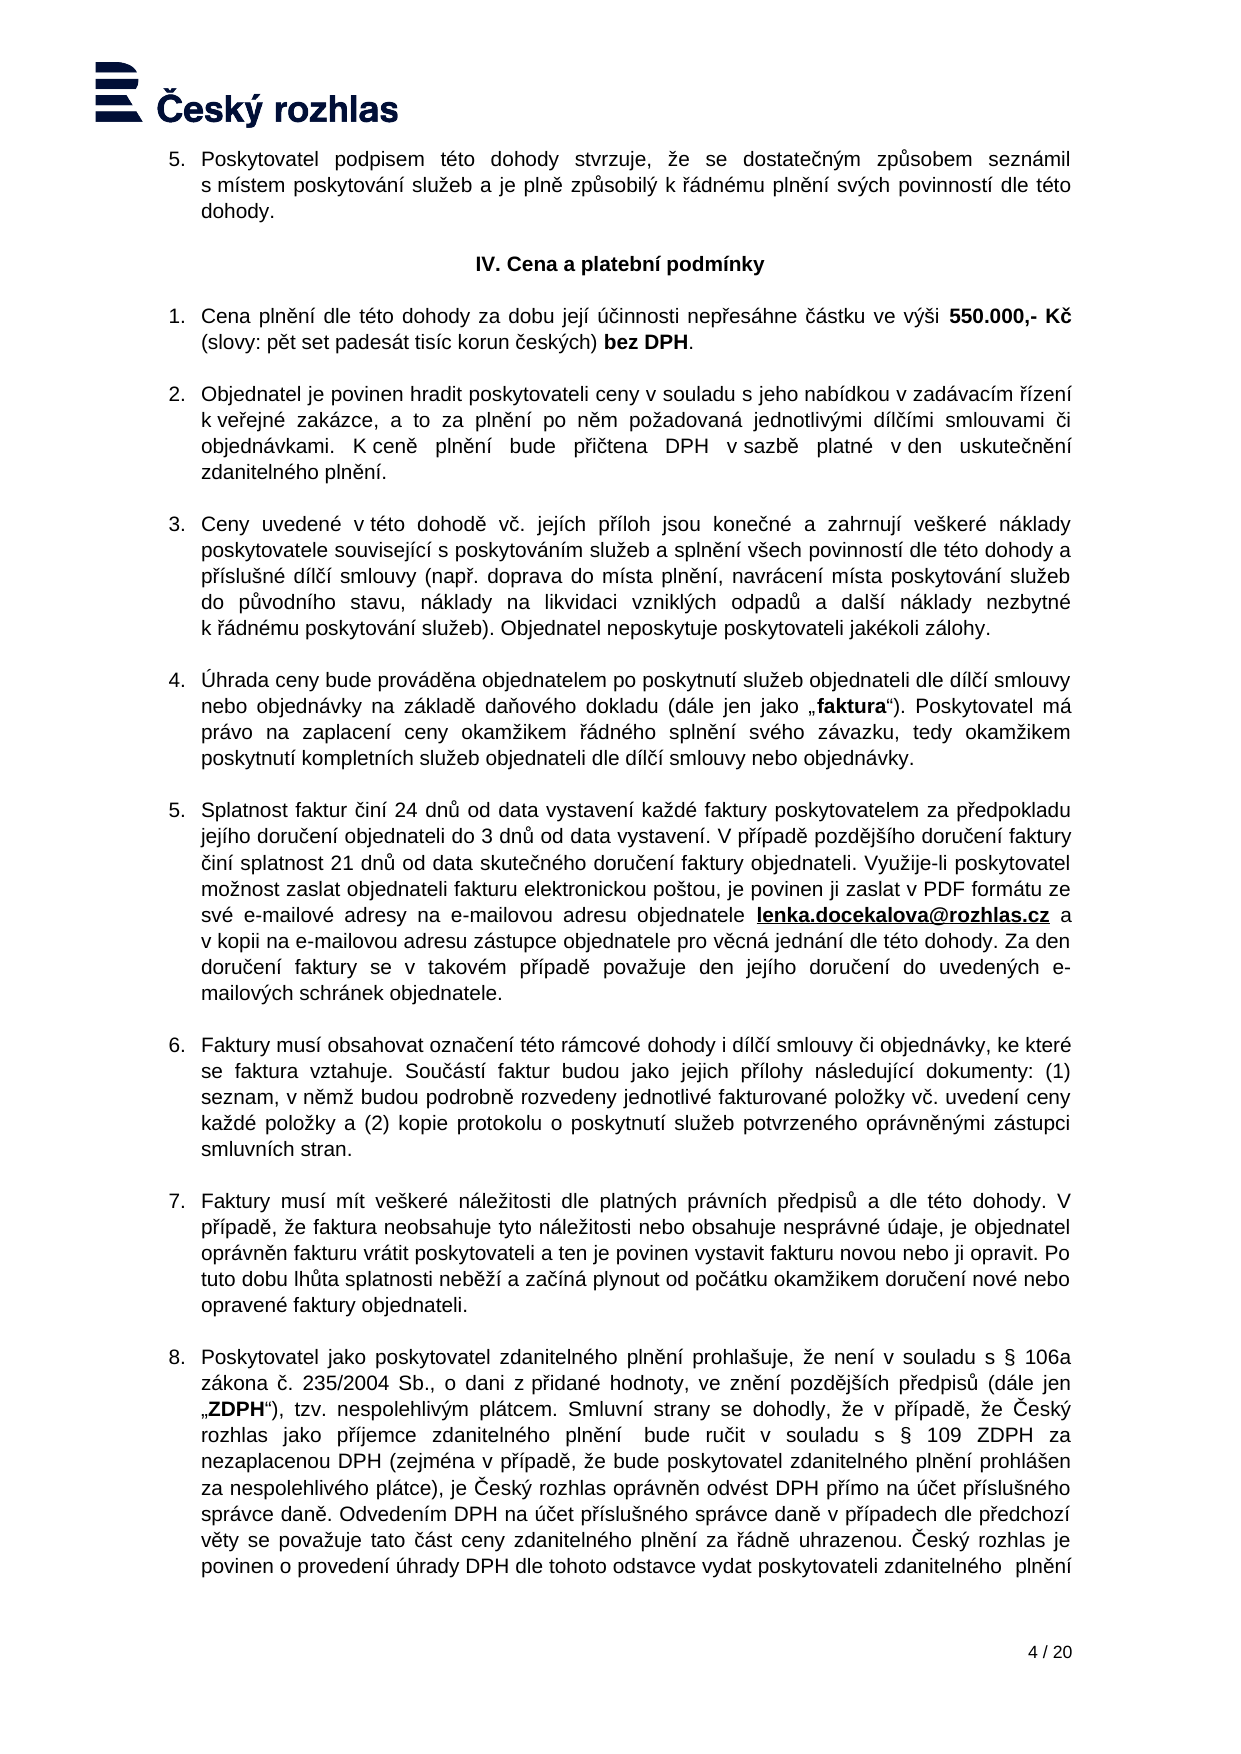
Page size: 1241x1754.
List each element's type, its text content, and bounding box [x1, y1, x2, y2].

picture [95, 62, 398, 128]
list Poskytovatel podpisem této dohody stvrzuje, že se dostatečným způsobem seznámil s místem poskytování služeb a je plně způsobilý k řádnému plnění svých povinností dle této dohody. [168, 146, 1072, 224]
list Faktury musí mít veškeré náležitosti dle platných právních předpisů a dle této dohody. V případě, že faktura neobsahuje tyto náležitosti nebo obsahuje nesprávné údaje, je objednatel oprávněn fakturu vrátit poskytovateli a ten je povinen vystavit fakturu novou nebo ji opravit. Po tuto dobu lhůta splatnosti neběží a začíná plynout od počátku okamžikem doručení nové nebo opravené faktury objednateli. [168, 1188, 1072, 1318]
list Úhrada ceny bude prováděna objednatelem po poskytnutí služeb objednateli dle dílčí smlouvy nebo objednávky na základě daňového dokladu (dále jen jako „faktura“). Poskytovatel má právo na zaplacení ceny okamžikem řádného splnění svého závazku, tedy okamžikem poskytnutí kompletních služeb objednateli dle dílčí smlouvy nebo objednávky. [168, 667, 1072, 771]
subtitle Cena a platební podmínky [168, 250, 1072, 276]
list Cena plnění dle této dohody za dobu její účinnosti nepřesáhne částku ve výši 550.000,- Kč (slovy: pět set padesát tisíc korun českých) bez DPH. [168, 302, 1072, 354]
list Ceny uvedené v této dohodě vč. jejích příloh jsou konečné a zahrnují veškeré náklady poskytovatele související s poskytováním služeb a splnění všech povinností dle této dohody a příslušné dílčí smlouvy (např. doprava do místa plnění, navrácení místa poskytování služeb do původního stavu, náklady na likvidaci vzniklých odpadů a další náklady nezbytné k řádnému poskytování služeb). Objednatel neposkytuje poskytovateli jakékoli zálohy. [168, 511, 1072, 641]
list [168, 1344, 1072, 1578]
list Splatnost faktur činí 24 dnů od data vystavení každé faktury poskytovatelem za předpokladu jejího doručení objednateli do 3 dnů od data vystavení. V případě pozdějšího doručení faktury činí splatnost 21 dnů od data skutečného doručení faktury objednateli. Využije-li poskytovatel možnost zaslat objednateli fakturu elektronickou poštou, je povinen ji zaslat v PDF formátu ze své e-mailové adresy na e-mailovou adresu objednatele lenka.docekalova@rozhlas.cz a v kopii na e-mailovou adresu zástupce objednatele pro věcná jednání dle této dohody. Za den doručení faktury se v takovém případě považuje den jejího doručení do uvedených e-mailových schránek objednatele. [168, 797, 1072, 1005]
list Faktury musí obsahovat označení této rámcové dohody i dílčí smlouvy či objednávky, ke které se faktura vztahuje. Součástí faktur budou jako jejich přílohy následující dokumenty: (1) seznam, v němž budou podrobně rozvedeny jednotlivé fakturované položky vč. uvedení ceny každé položky a (2) kopie protokolu o poskytnutí služeb potvrzeného oprávněnými zástupci smluvních stran. [168, 1031, 1072, 1162]
list Objednatel je povinen hradit poskytovateli ceny v souladu s jeho nabídkou v zadávacím řízení k veřejné zakázce, a to za plnění po něm požadovaná jednotlivými dílčími smlouvami či objednávkami. K ceně plnění bude přičtena DPH v sazbě platné v den uskutečnění zdanitelného plnění. [168, 380, 1072, 484]
